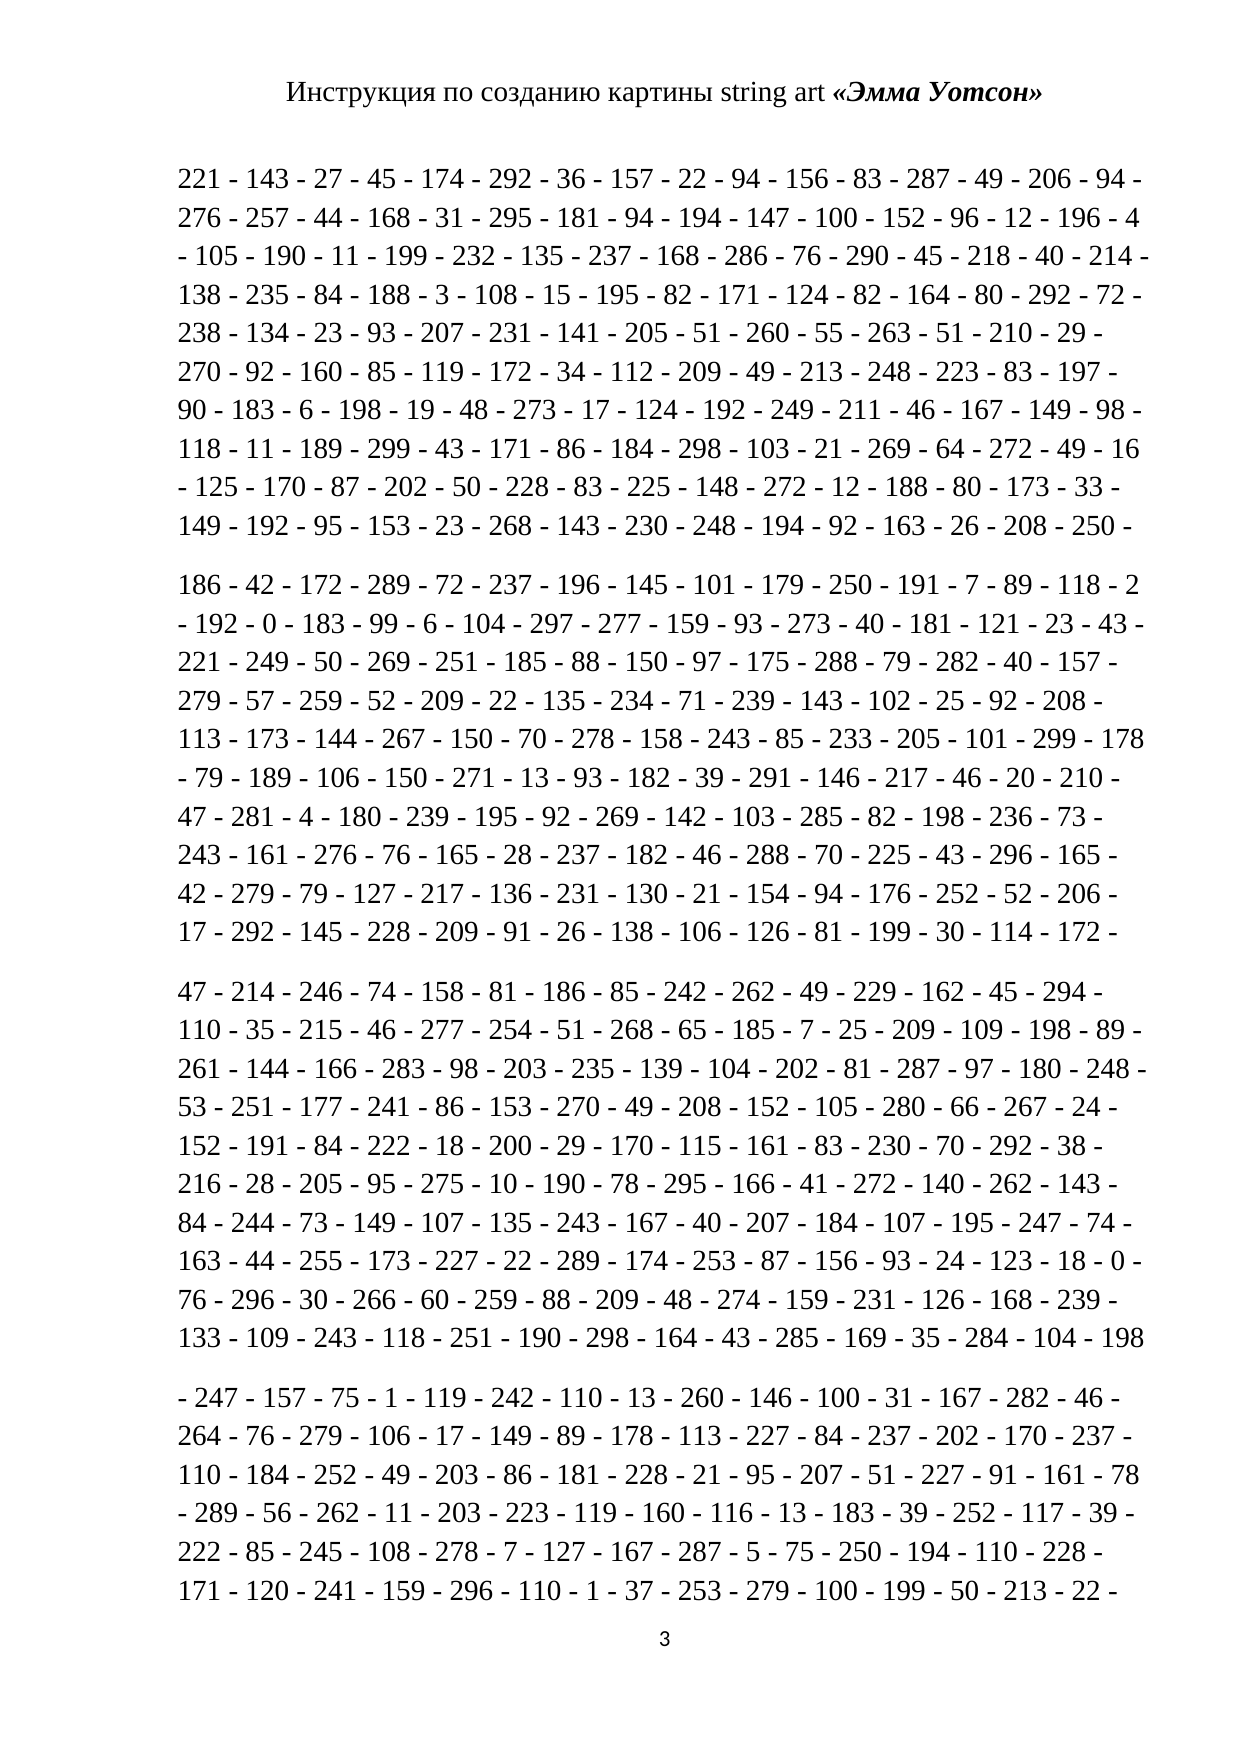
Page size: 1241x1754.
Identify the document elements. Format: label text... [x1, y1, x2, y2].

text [177, 1380, 1152, 1606]
text 47 - 214 - 246 - 74 - 158 - 81 - 186 - 85 - 242 - 262 - 49 - 229 - 162 - 45 - 294 - 110 - 35 - 215 - 46 - 277 - 254 - 51 - 268 - 65 - 185 - 7 - 25 - 209 - 109 - 198 - 89 - 261 - 144 - 166 - 283 - 98 - 203 - 235 - 139 - 104 - 202 - 81 - 287 - 97 - 180 - 248 - 53 - 251 - 177 - 241 - 86 - 153 - 270 - 49 - 208 - 152 - 105 - 280 - 66 - 267 - 24 - 152 - 191 - 84 - 222 - 18 - 200 - 29 - 170 - 115 - 161 - 83 - 230 - 70 - 292 - 38 - 216 - 28 - 205 - 95 - 275 - 10 - 190 - 78 - 295 - 166 - 41 - 272 - 140 - 262 - 143 - 84 - 244 - 73 - 149 - 107 - 135 - 243 - 167 - 40 - 207 - 184 - 107 - 195 - 247 - 74 - 163 - 44 - 255 - 173 - 227 - 22 - 289 - 174 - 253 - 87 - 156 - 93 - 24 - 123 - 18 - 0 - 76 - 296 - 30 - 266 - 60 - 259 - 88 - 209 - 48 - 274 - 159 - 231 - 126 - 168 - 239 - 133 - 109 - 243 - 118 - 251 - 190 - 298 - 164 - 43 - 285 - 169 - 35 - 284 - 104 - 198 [177, 974, 1152, 1354]
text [177, 161, 1152, 542]
text 186 - 42 - 172 - 289 - 72 - 237 - 196 - 145 - 101 - 179 - 250 - 191 - 7 - 89 - 118 - 2 - 192 - 0 - 183 - 99 - 6 - 104 - 297 - 277 - 159 - 93 - 273 - 40 - 181 - 121 - 23 - 43 - 221 - 249 - 50 - 269 - 251 - 185 - 88 - 150 - 97 - 175 - 288 - 79 - 282 - 40 - 157 - 279 - 57 - 259 - 52 - 209 - 22 - 135 - 234 - 71 - 239 - 143 - 102 - 25 - 92 - 208 - 113 - 173 - 144 - 267 - 150 - 70 - 278 - 158 - 243 - 85 - 233 - 205 - 101 - 299 - 178 - 79 - 189 - 106 - 150 - 271 - 13 - 93 - 182 - 39 - 291 - 146 - 217 - 46 - 20 - 210 - 47 - 281 - 4 - 180 - 239 - 195 - 92 - 269 - 142 - 103 - 285 - 82 - 198 - 236 - 73 - 243 - 161 - 276 - 76 - 165 - 28 - 237 - 182 - 46 - 288 - 70 - 225 - 43 - 296 - 165 - 42 - 279 - 79 - 127 - 217 - 136 - 231 - 130 - 21 - 154 - 94 - 176 - 252 - 52 - 206 - 17 - 292 - 145 - 228 - 209 - 91 - 26 - 138 - 106 - 126 - 81 - 199 - 30 - 114 - 172 - [177, 567, 1152, 948]
